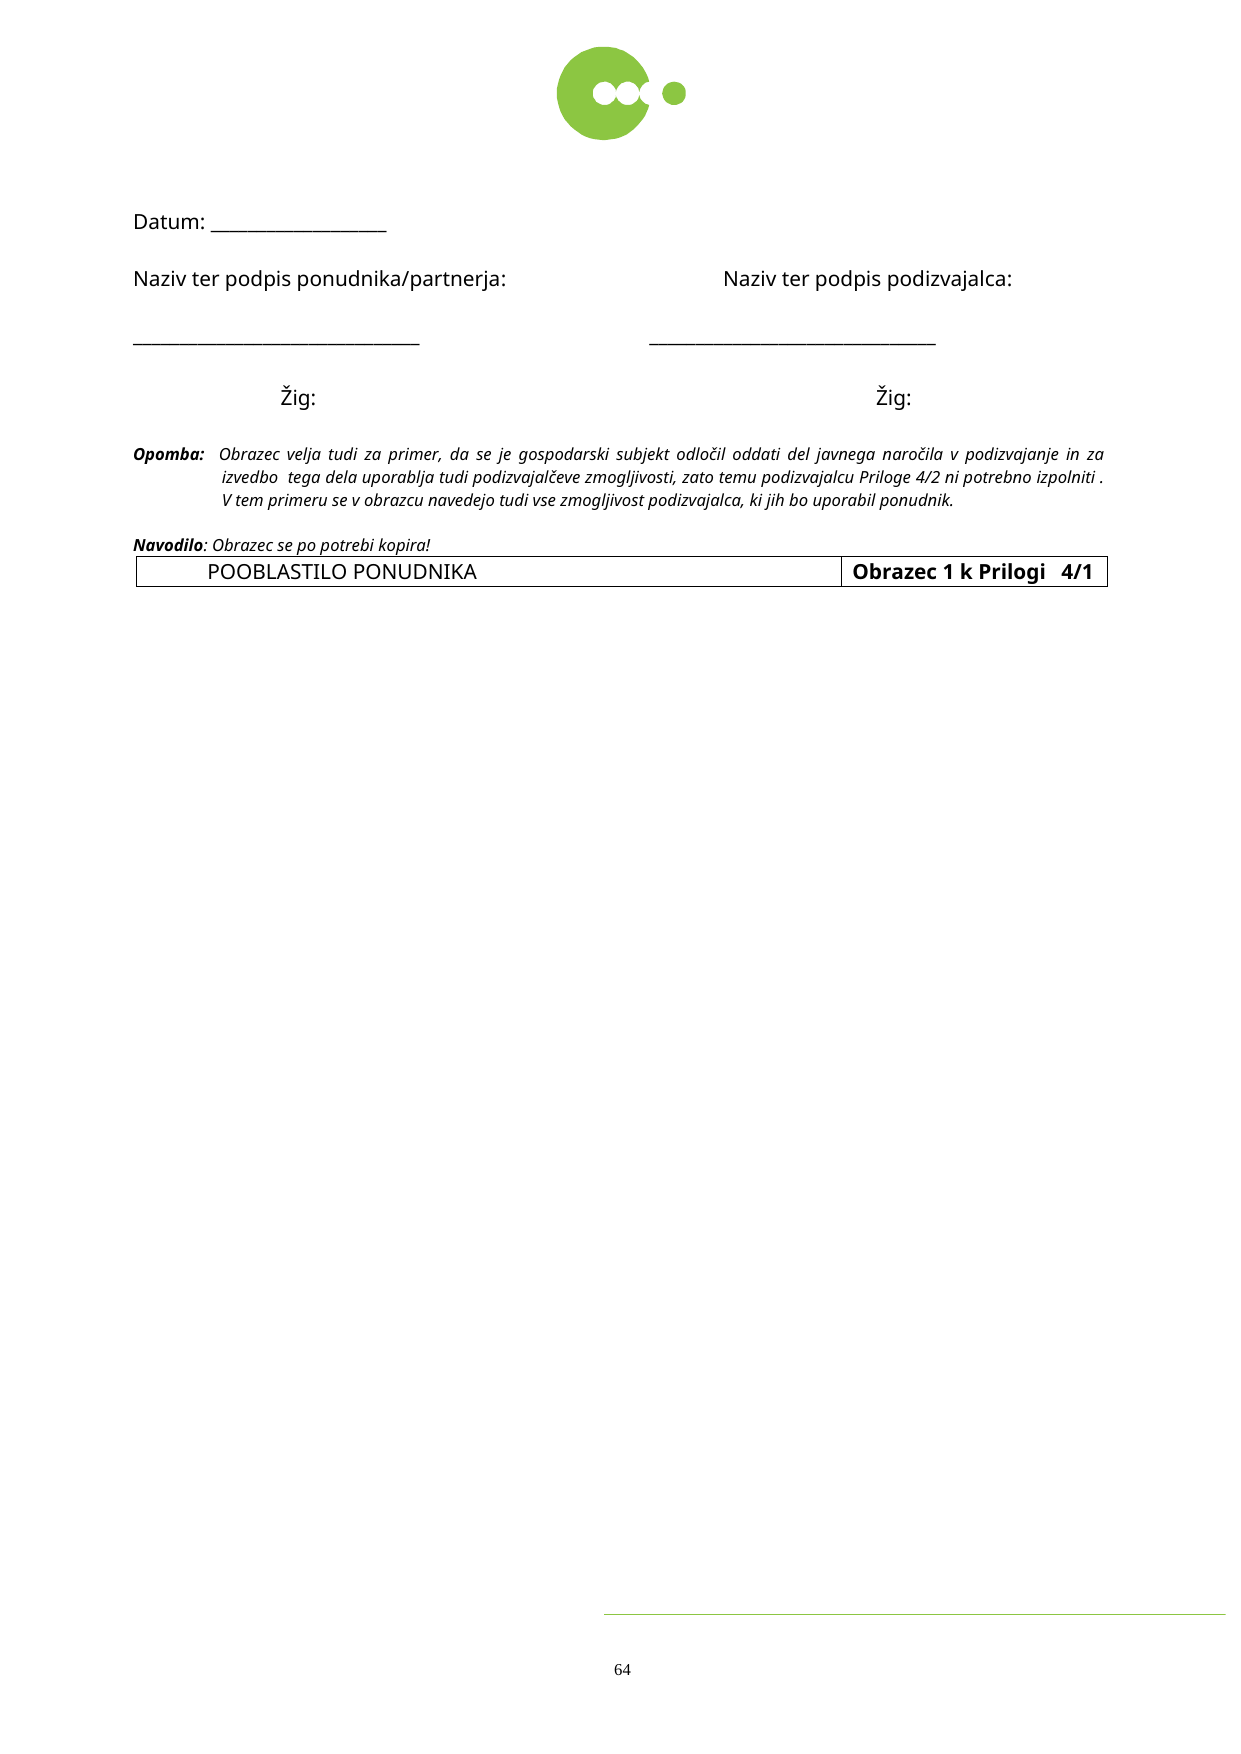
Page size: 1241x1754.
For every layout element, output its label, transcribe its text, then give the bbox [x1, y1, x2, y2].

text _______________________________ _______________________________ [133, 321, 1107, 349]
table_header 4/1 [1049, 557, 1107, 586]
text Naziv ter podpis ponudnika/partnerja: Naziv ter podpis podizvajalca: [133, 264, 1107, 292]
text Navodilo: Obrazec se po potrebi kopira! [133, 533, 1107, 556]
text Žig: Žig: [133, 383, 1107, 411]
text Datum: ___________________ [133, 207, 1107, 235]
table_header Obrazec 1 k Prilogi [842, 557, 1048, 586]
table_header POOBLASTILO PONUDNIKA [200, 557, 841, 586]
table_header [137, 557, 200, 586]
text Opomba: Obrazec velja tudi za primer, da se je gospodarski subjekt odločil oddati del javnega naročila v podizvajanje in za izvedbo tega dela uporablja tudi podizvajalčeve zmogljivosti, zato temu podizvajalcu Priloge 4/2 ni potrebno izpolniti . V tem primeru se v obrazcu navedejo tudi vse zmogljivost podizvajalca, ki jih bo uporabil ponudnik. [133, 443, 1107, 511]
